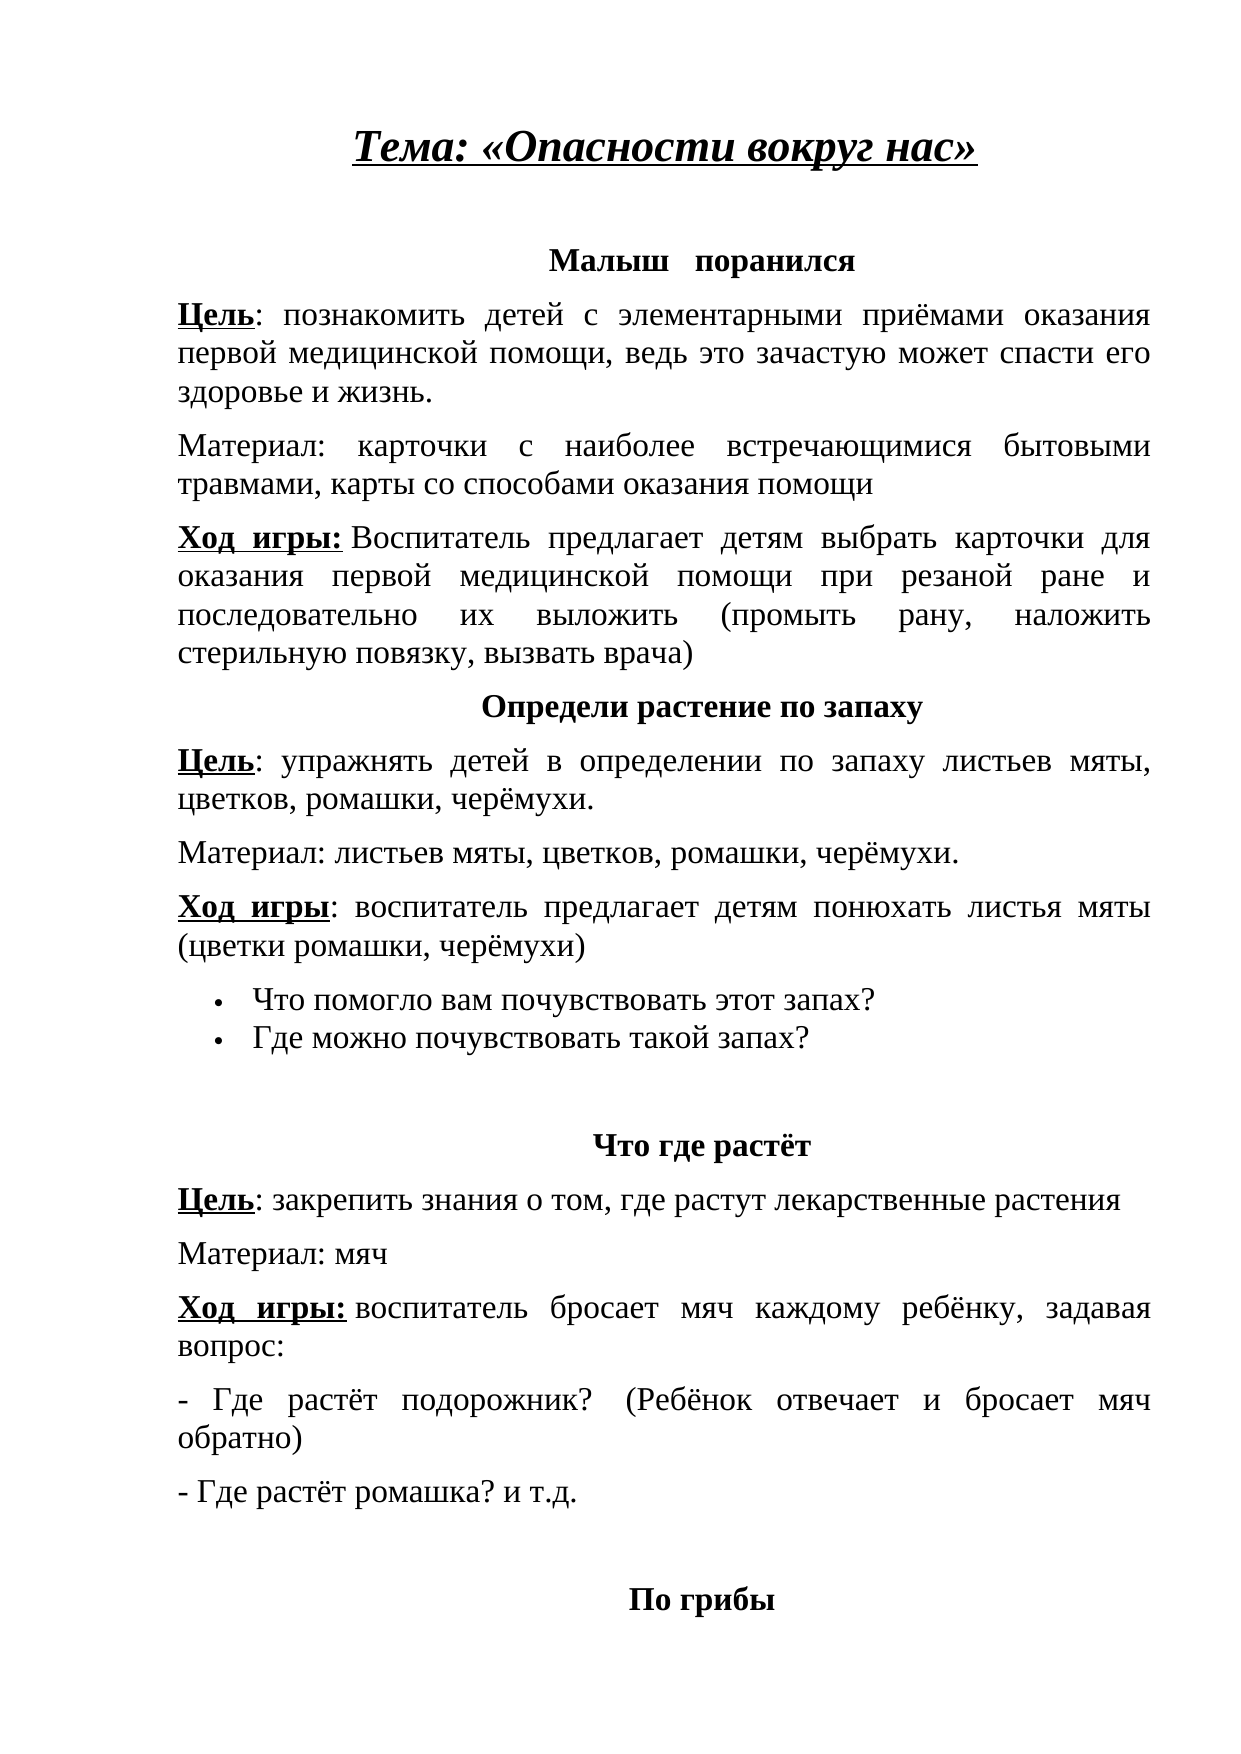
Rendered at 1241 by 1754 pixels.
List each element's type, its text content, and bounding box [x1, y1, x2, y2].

text Определи растение по запаху [252, 686, 1152, 724]
text Тема: «Опасности вокруг нас» [177, 118, 1152, 171]
text Материал: карточки с наиболее встречающимися бытовыми травмами, карты со способами оказания помощи [177, 425, 1152, 502]
text Цель: познакомить детей с элементарными приёмами оказания первой медицинской помощи, ведь это зачастую может спасти его здоровье и жизнь. [177, 294, 1152, 409]
text Ход игры: воспитатель предлагает детям понюхать листья мяты (цветки ромашки, черёмухи) [177, 886, 1152, 963]
text Цель: упражнять детей в определении по запаху листьев мяты, цветков, ромашки, черёмухи. [177, 740, 1152, 817]
text Ход игры: Воспитатель предлагает детям выбрать карточки для оказания первой медицинской помощи при резаной ране и последовательно их выложить (промыть рану, наложить стерильную повязку, вызвать врача) [177, 517, 1152, 671]
text Малыш поранился [252, 240, 1152, 279]
text Материал: мяч [177, 1233, 1152, 1271]
text По грибы [252, 1579, 1152, 1618]
text Цель: закрепить знания о том, где растут лекарственные растения [177, 1179, 1152, 1217]
list Где можно почувствовать такой запах? [215, 1017, 1152, 1055]
text Что где растёт [252, 1125, 1152, 1163]
text - Где растёт подорожник? (Ребёнок отвечает и бросает мяч обратно) [177, 1379, 1152, 1456]
text - Где растёт ромашка? и т.д. [177, 1471, 1152, 1510]
list Что помогло вам почувствовать этот запах? [215, 979, 1152, 1017]
text Ход игры: воспитатель бросает мяч каждому ребёнку, задавая вопрос: [177, 1287, 1152, 1363]
text Материал: листьев мяты, цветков, ромашки, черёмухи. [177, 832, 1152, 871]
